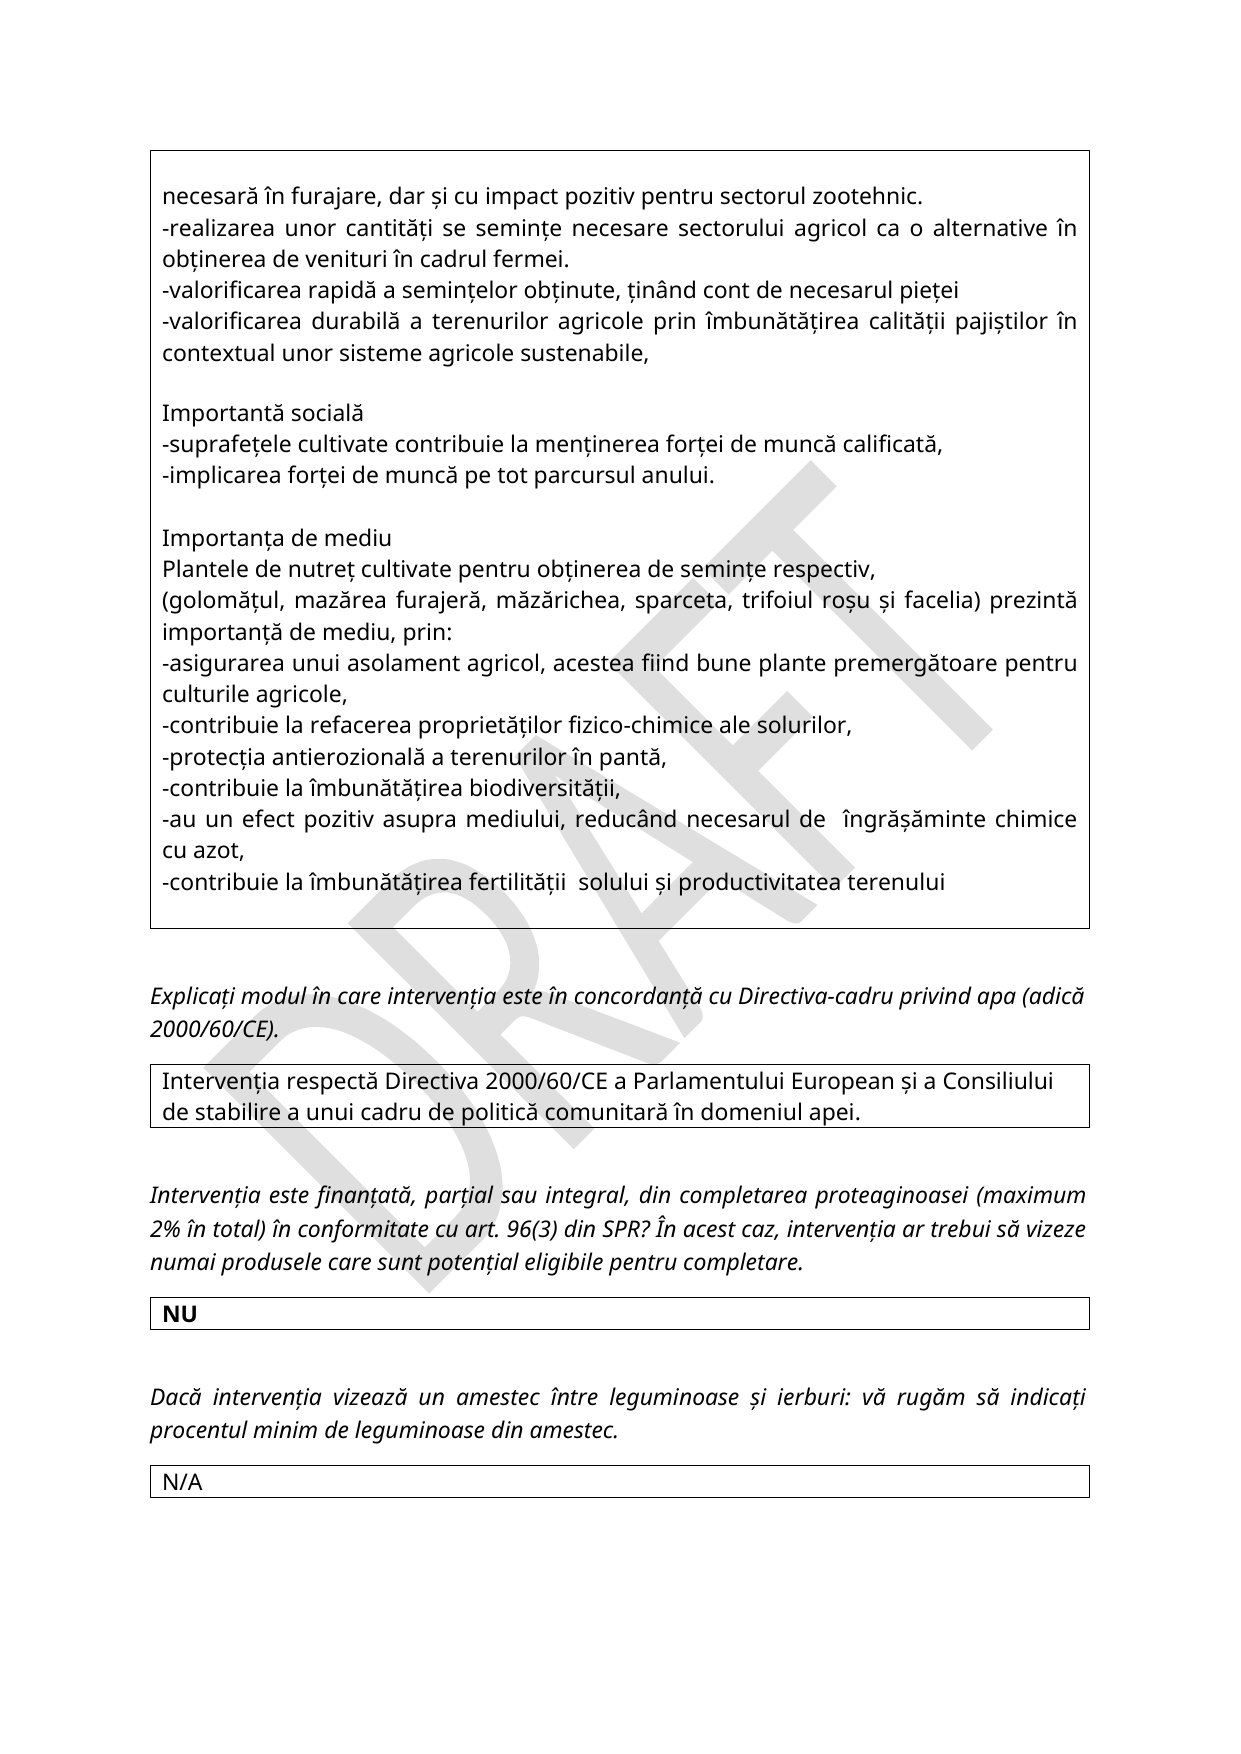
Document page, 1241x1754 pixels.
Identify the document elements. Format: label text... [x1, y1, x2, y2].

text Explicați modul în care intervenția este în concordanță cu Directiva-cadru privind apa (adică 2000/60/CE). [150, 979, 1090, 1044]
text Intervenția este finanțată, parțial sau integral, din completarea proteaginoasei (maximum 2% în total) în conformitate cu art. 96(3) din SPR? În acest caz, intervenția ar trebui să vizeze numai produsele care sunt potențial eligibile pentru completare. [150, 1179, 1090, 1277]
table_header Intervenția respectă Directiva 2000/60/CE a Parlamentului European și a Consiliului de stabilire a unui cadru de politică comunitară în domeniul apei. [151, 1065, 1089, 1127]
table_header N/A [151, 1466, 1089, 1497]
text Dacă intervenția vizează un amestec între leguminoase și ierburi: vă rugăm să indicați procentul minim de leguminoase din amestec. [150, 1380, 1090, 1445]
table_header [151, 151, 1089, 928]
table_header NU [151, 1298, 1089, 1329]
